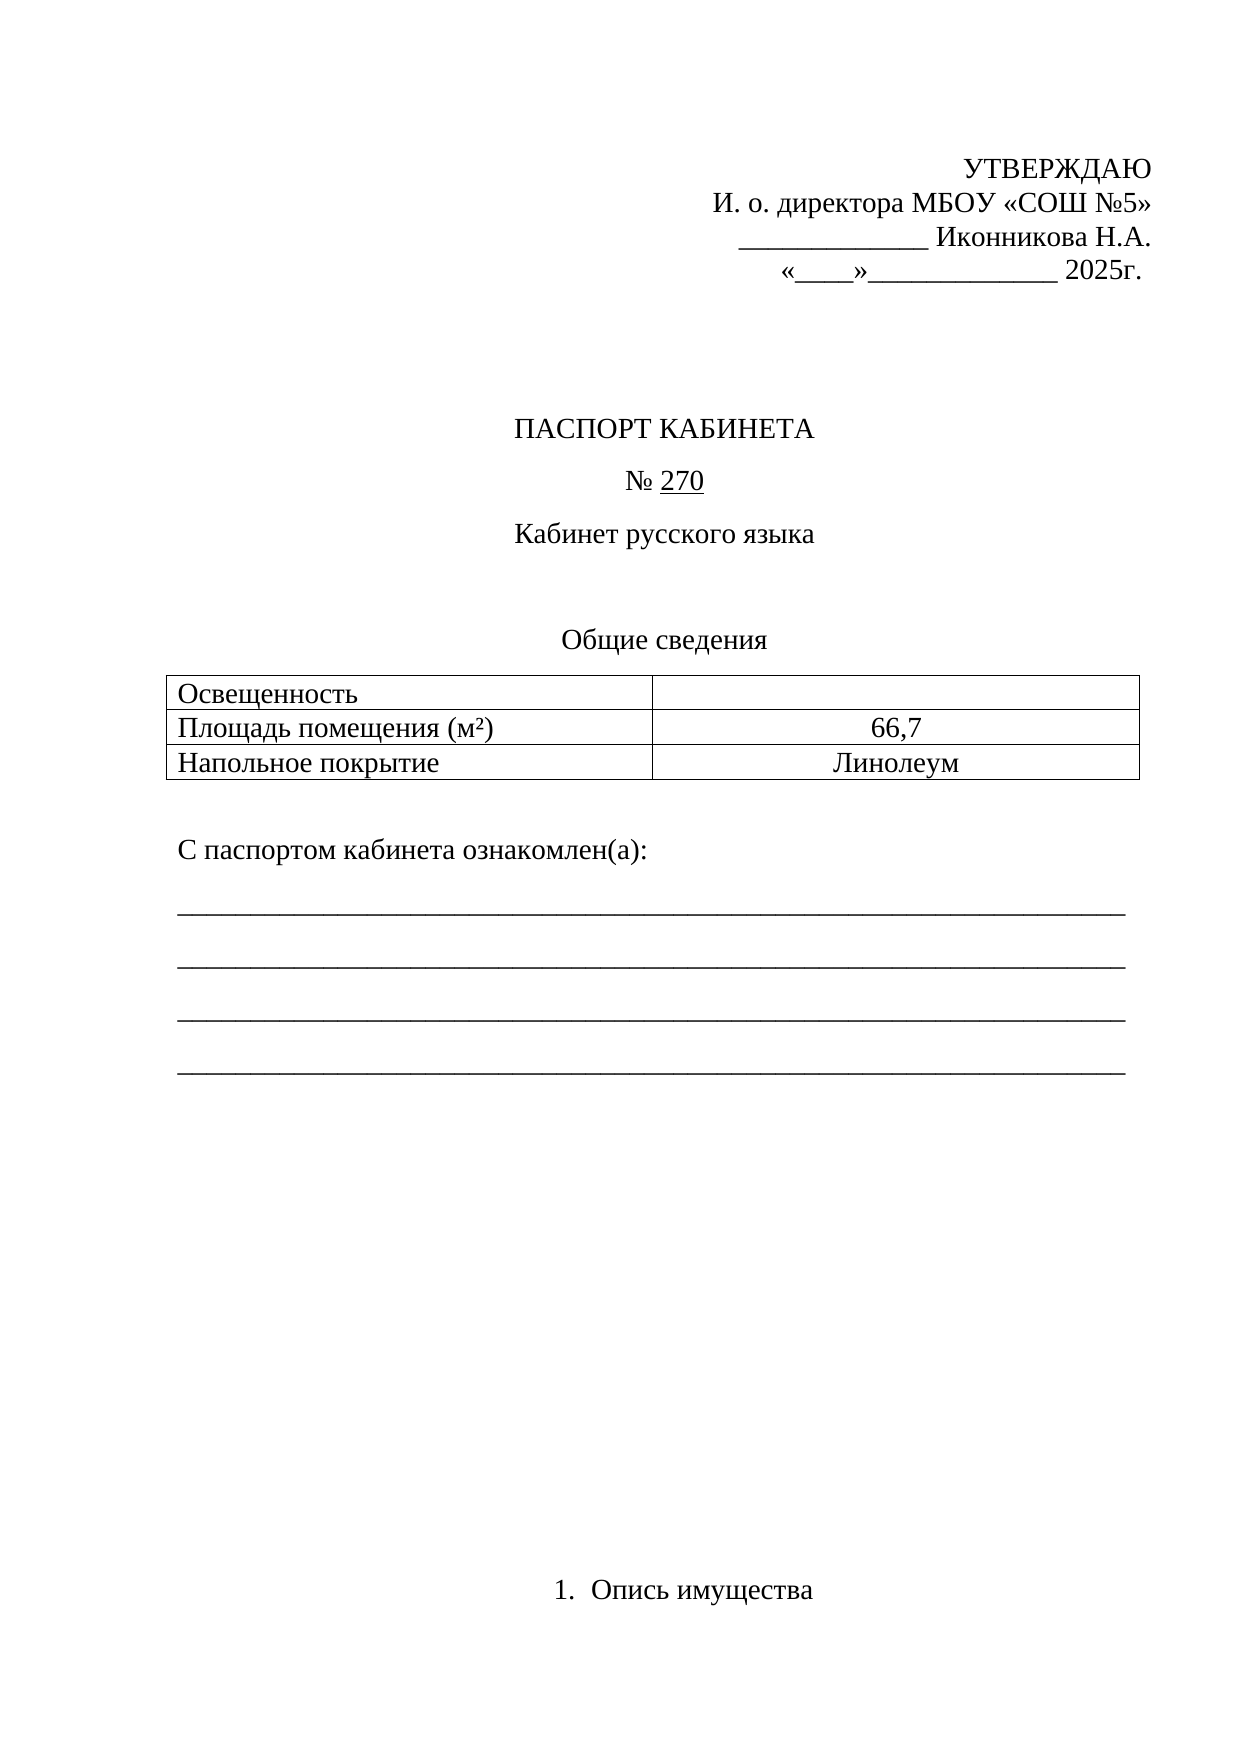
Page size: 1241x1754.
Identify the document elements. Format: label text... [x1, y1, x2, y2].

text _________________________________________________________________ [177, 1044, 1152, 1077]
text Кабинет русского языка [177, 516, 1152, 550]
table_cell 66,7 [653, 710, 1139, 744]
text _________________________________________________________________ [177, 938, 1152, 972]
table_header Освещенность [167, 676, 652, 709]
text И. о. директора МБОУ «СОШ №5» [177, 185, 1152, 219]
text С паспортом кабинета ознакомлен(а): [177, 832, 1152, 866]
text «____»_____________ 2025г. [177, 252, 1152, 286]
text _________________________________________________________________ [177, 991, 1152, 1024]
text № 270 [177, 463, 1152, 497]
text _____________ Иконникова Н.А. [177, 219, 1152, 252]
list Опись имущества [215, 1572, 1152, 1605]
text УТВЕРЖДАЮ [177, 152, 1152, 185]
text ПАСПОРТ КАБИНЕТА [177, 411, 1152, 444]
table_cell Площадь помещения (м²) [167, 710, 652, 744]
table_header [653, 676, 1139, 709]
table_cell Напольное покрытие [167, 745, 652, 778]
text Общие сведения [177, 622, 1152, 656]
text _________________________________________________________________ [177, 885, 1152, 919]
table_cell Линолеум [653, 745, 1139, 778]
